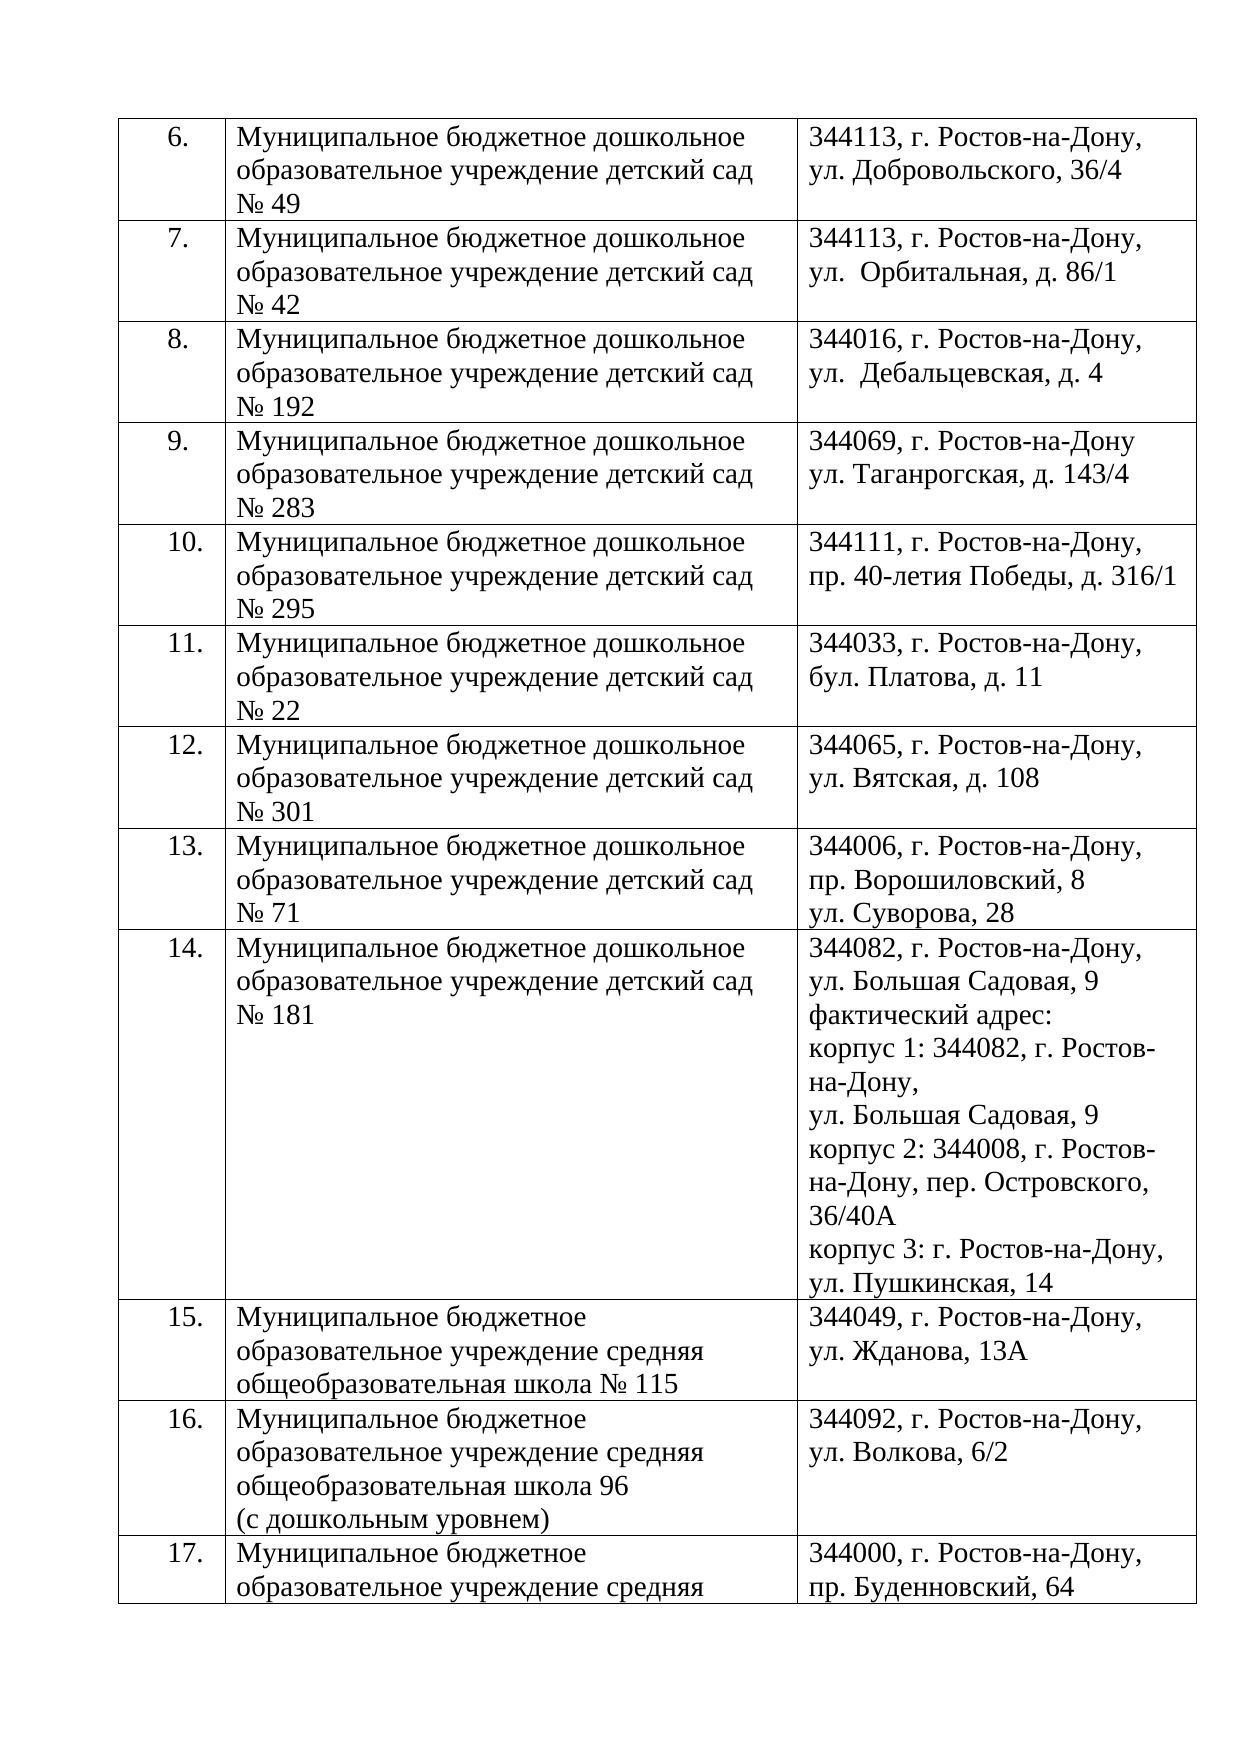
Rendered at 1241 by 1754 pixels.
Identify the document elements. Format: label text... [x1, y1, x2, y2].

table_cell Муниципальное бюджетное образовательное учреждение средняя общеобразовательная школа 96 (с дошкольным уровнем) [226, 1401, 797, 1535]
table_cell [119, 930, 225, 1299]
table_cell [119, 1401, 225, 1535]
table_cell 344113, г. Ростов-на-Дону, ул. Добровольского, 36/4 [798, 119, 1196, 219]
table_cell Муниципальное бюджетное дошкольное образовательное учреждение детский сад № 71 [226, 829, 797, 929]
table_cell Муниципальное бюджетное дошкольное образовательное учреждение детский сад № 301 [226, 727, 797, 828]
table_cell Муниципальное бюджетное образовательное учреждение средняя общеобразовательная школа № 115 [226, 1300, 797, 1400]
table_cell 344065, г. Ростов-на-Дону, ул. Вятская, д. 108 [798, 727, 1196, 828]
table_cell [119, 119, 225, 219]
table_cell [119, 727, 225, 828]
table_cell 344006, г. Ростов-на-Дону, пр. Ворошиловский, 8 ул. Суворова, 28 [798, 829, 1196, 929]
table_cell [226, 1536, 797, 1603]
table_cell [119, 221, 225, 321]
table_cell 344092, г. Ростов-на-Дону, ул. Волкова, 6/2 [798, 1401, 1196, 1535]
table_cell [798, 1536, 1196, 1603]
table_cell [119, 626, 225, 726]
table_cell 344033, г. Ростов-на-Дону, бул. Платова, д. 11 [798, 626, 1196, 726]
table_cell [119, 423, 225, 523]
table_cell Муниципальное бюджетное дошкольное образовательное учреждение детский сад № 22 [226, 626, 797, 726]
table_cell Муниципальное бюджетное дошкольное образовательное учреждение детский сад № 181 [226, 930, 797, 1299]
table_cell [119, 525, 225, 625]
table_cell Муниципальное бюджетное дошкольное образовательное учреждение детский сад № 42 [226, 221, 797, 321]
table_cell 344111, г. Ростов-на-Дону, пр. 40-летия Победы, д. 316/1 [798, 525, 1196, 625]
table_cell Муниципальное бюджетное дошкольное образовательное учреждение детский сад № 283 [226, 423, 797, 523]
table_cell Муниципальное бюджетное дошкольное образовательное учреждение детский сад № 49 [226, 119, 797, 219]
table_cell Муниципальное бюджетное дошкольное образовательное учреждение детский сад № 295 [226, 525, 797, 625]
table_cell [119, 829, 225, 929]
table_cell 344113, г. Ростов-на-Дону, ул. Орбитальная, д. 86/1 [798, 221, 1196, 321]
table_cell 344069, г. Ростов-на-Дону ул. Таганрогская, д. 143/4 [798, 423, 1196, 523]
table_cell [119, 1300, 225, 1400]
table_cell Муниципальное бюджетное дошкольное образовательное учреждение детский сад № 192 [226, 322, 797, 422]
table_cell 344082, г. Ростов-на-Дону, ул. Большая Садовая, 9 фактический адрес: корпус 1: 344082, г. Ростов-на-Дону, ул. Большая Садовая, 9 корпус 2: 344008, г. Ростов-на-Дону, пер. Островского, 36/40А корпус 3: г. Ростов-на-Дону, ул. Пушкинская, 14 [798, 930, 1196, 1299]
table_cell [119, 1536, 225, 1603]
table_cell [119, 322, 225, 422]
table_cell 344049, г. Ростов-на-Дону, ул. Жданова, 13А [798, 1300, 1196, 1400]
table_cell 344016, г. Ростов-на-Дону, ул. Дебальцевская, д. 4 [798, 322, 1196, 422]
